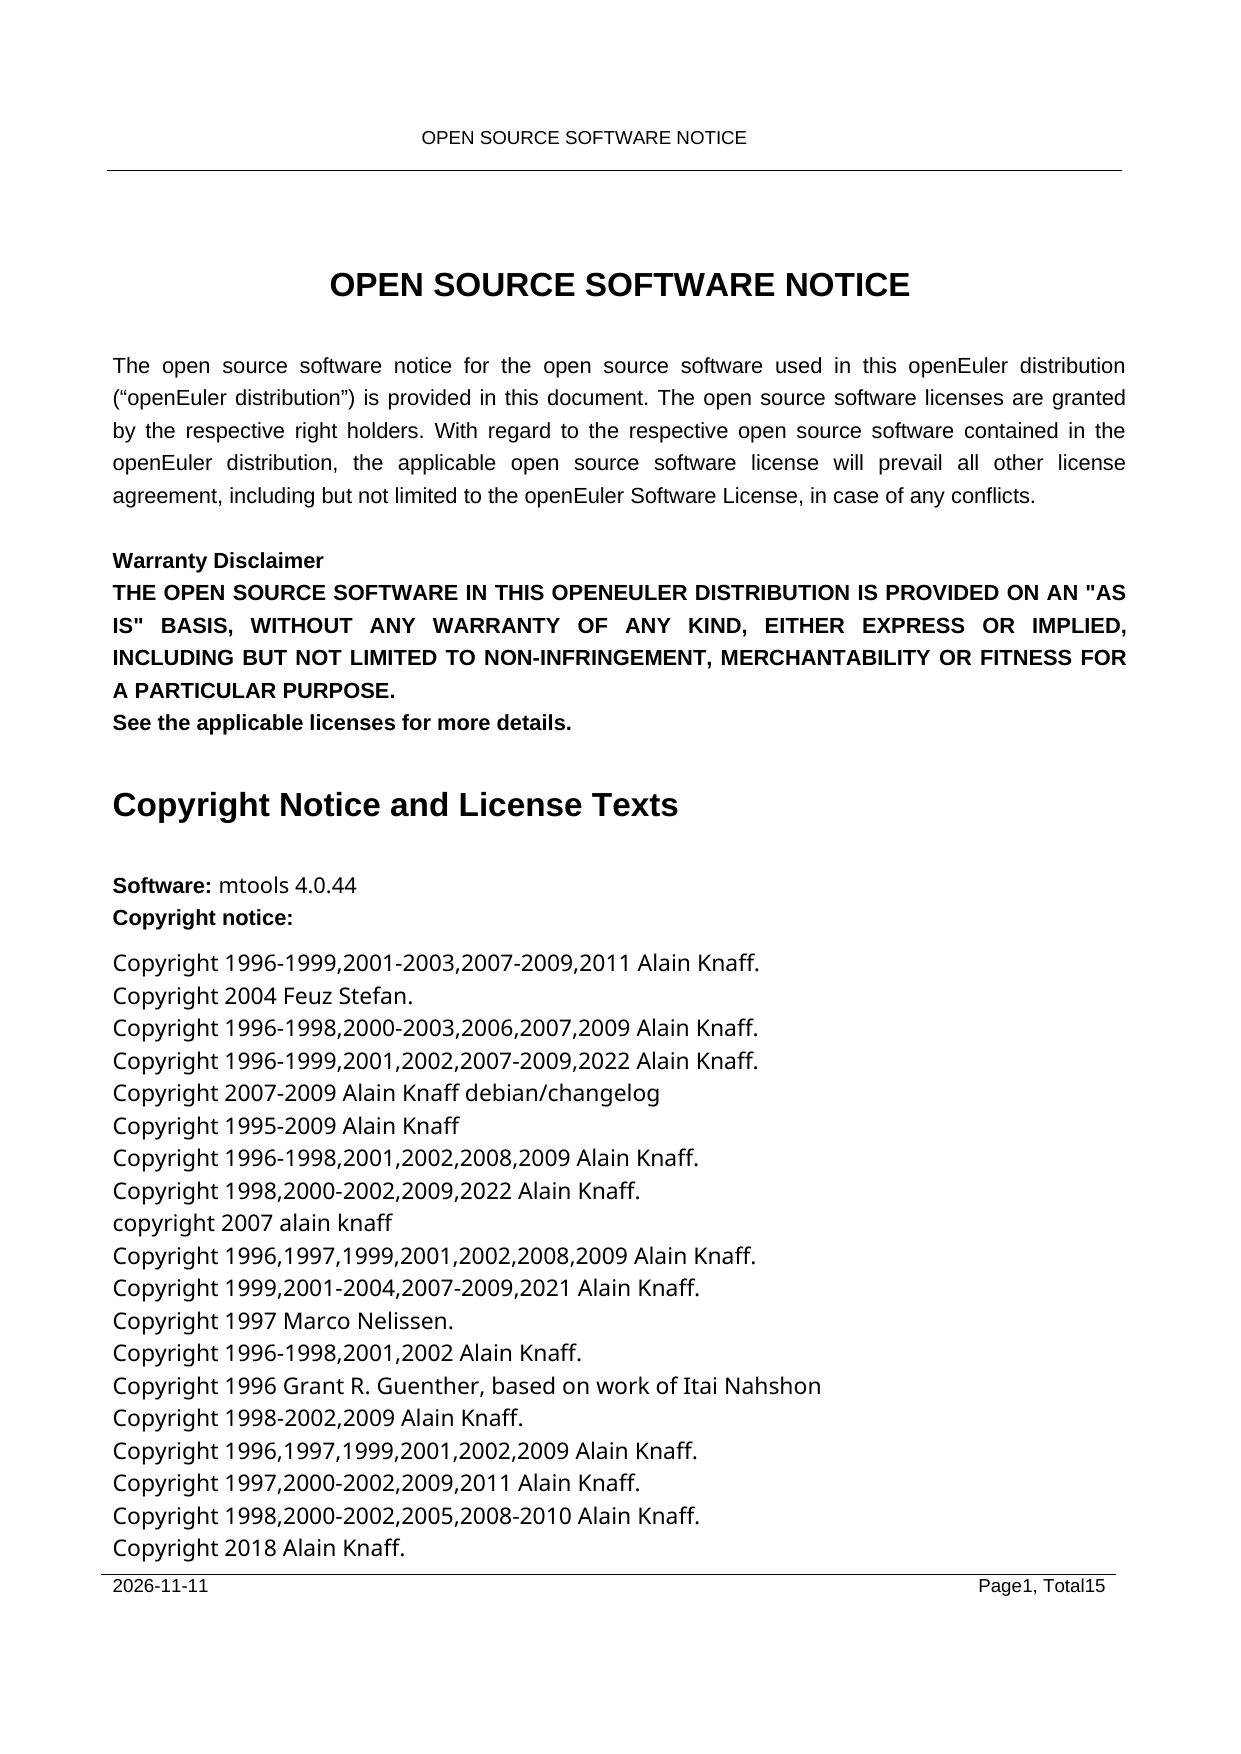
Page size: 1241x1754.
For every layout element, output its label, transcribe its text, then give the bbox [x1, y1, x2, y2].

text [112, 947, 1128, 1564]
text The open source software notice for the open source software used in this openEuler distribution (“openEuler distribution”) is provided in this document. The open source software licenses are granted by the respective right holders. With regard to the respective open source software contained in the openEuler distribution, the applicable open source software license will prevail all other license agreement, including but not limited to the openEuler Software License, in case of any conflicts. [112, 349, 1128, 511]
title Software: mtools 4.0.44 [112, 869, 1128, 901]
text OPEN SOURCE SOFTWARE NOTICE [112, 251, 1128, 316]
text Warranty Disclaimer [112, 544, 1128, 576]
text Copyright notice: [112, 901, 1128, 934]
text Copyright Notice and License Texts [112, 771, 1128, 836]
text THE OPEN SOURCE SOFTWARE IN THIS OPENEULER DISTRIBUTION IS PROVIDED ON AN "AS IS" BASIS, WITHOUT ANY WARRANTY OF ANY KIND, EITHER EXPRESS OR IMPLIED, INCLUDING BUT NOT LIMITED TO NON-INFRINGEMENT, MERCHANTABILITY OR FITNESS FOR A PARTICULAR PURPOSE. See the applicable licenses for more details. [112, 576, 1128, 739]
